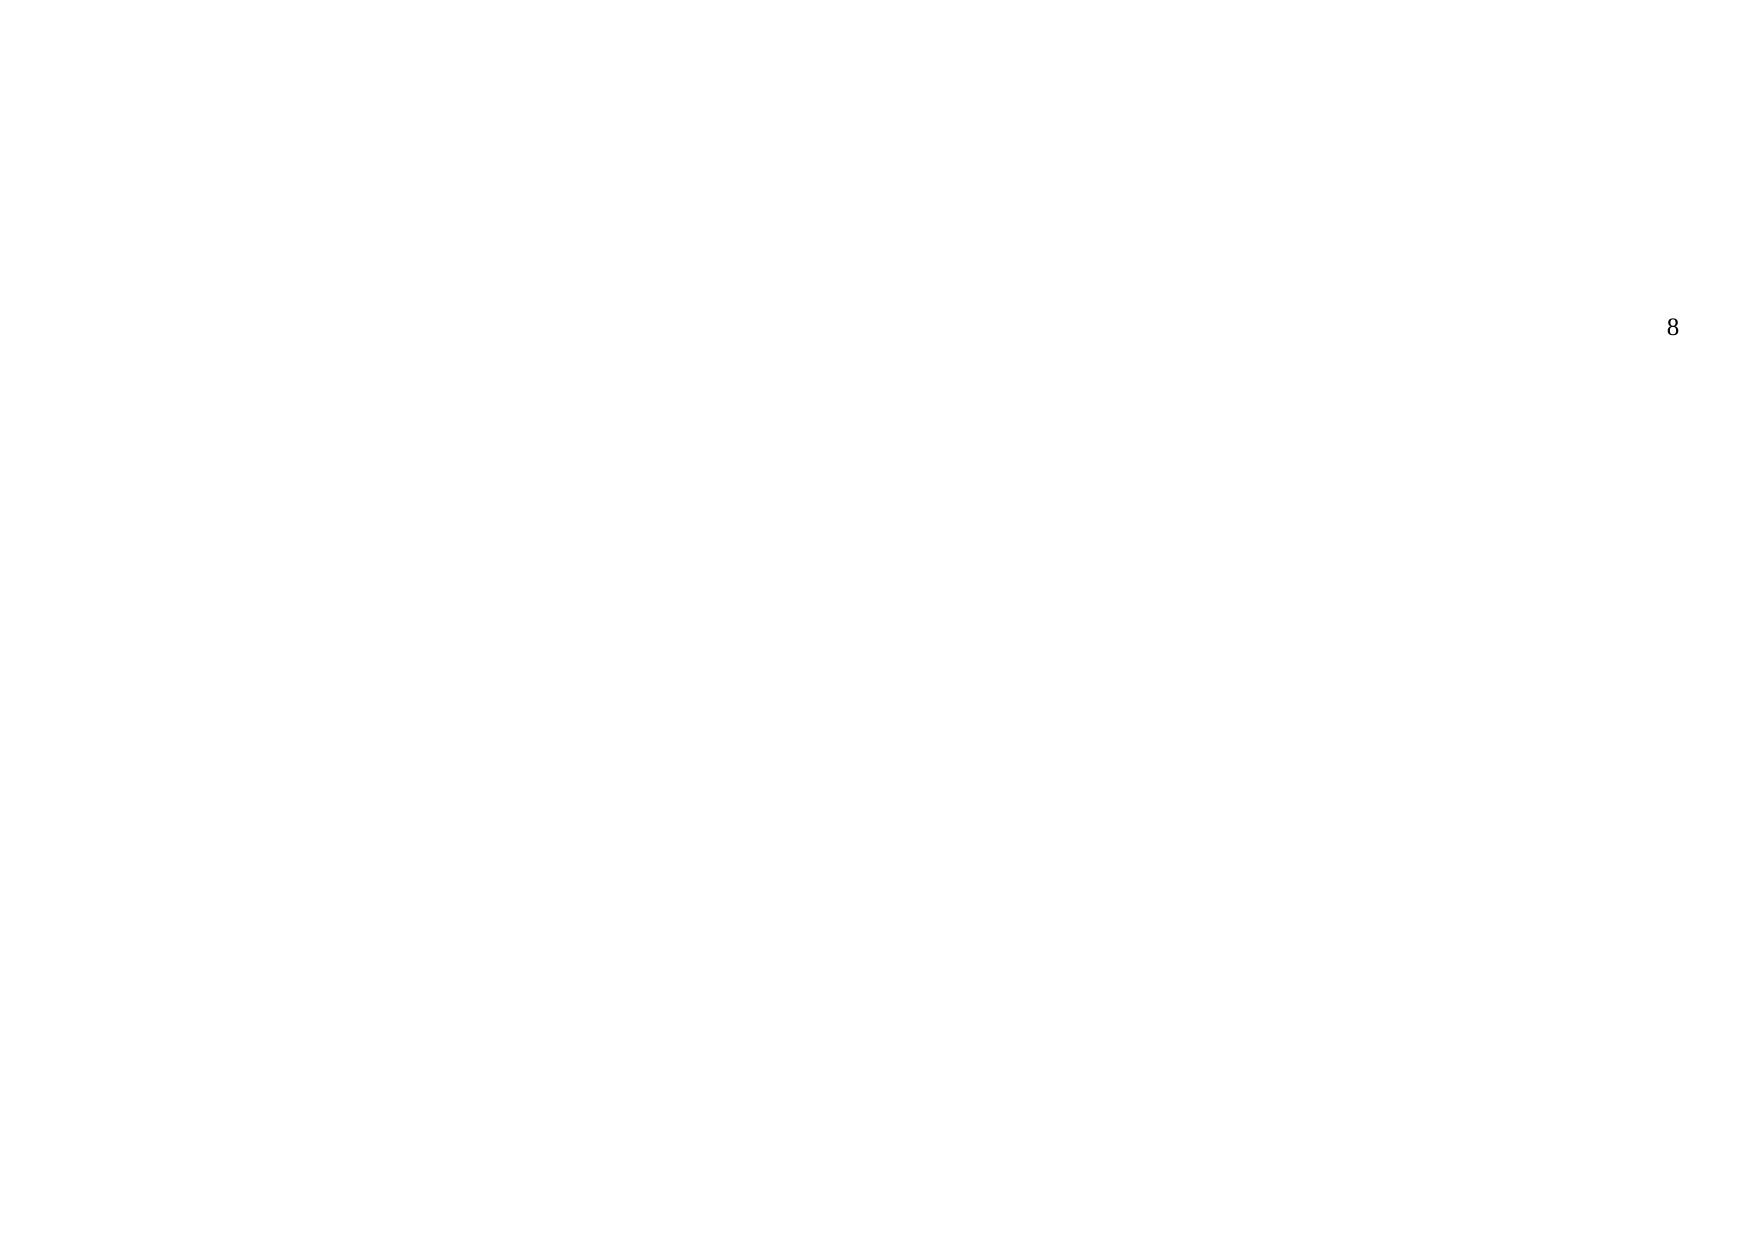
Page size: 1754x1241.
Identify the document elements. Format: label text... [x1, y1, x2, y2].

text 8 [102, 312, 1679, 341]
